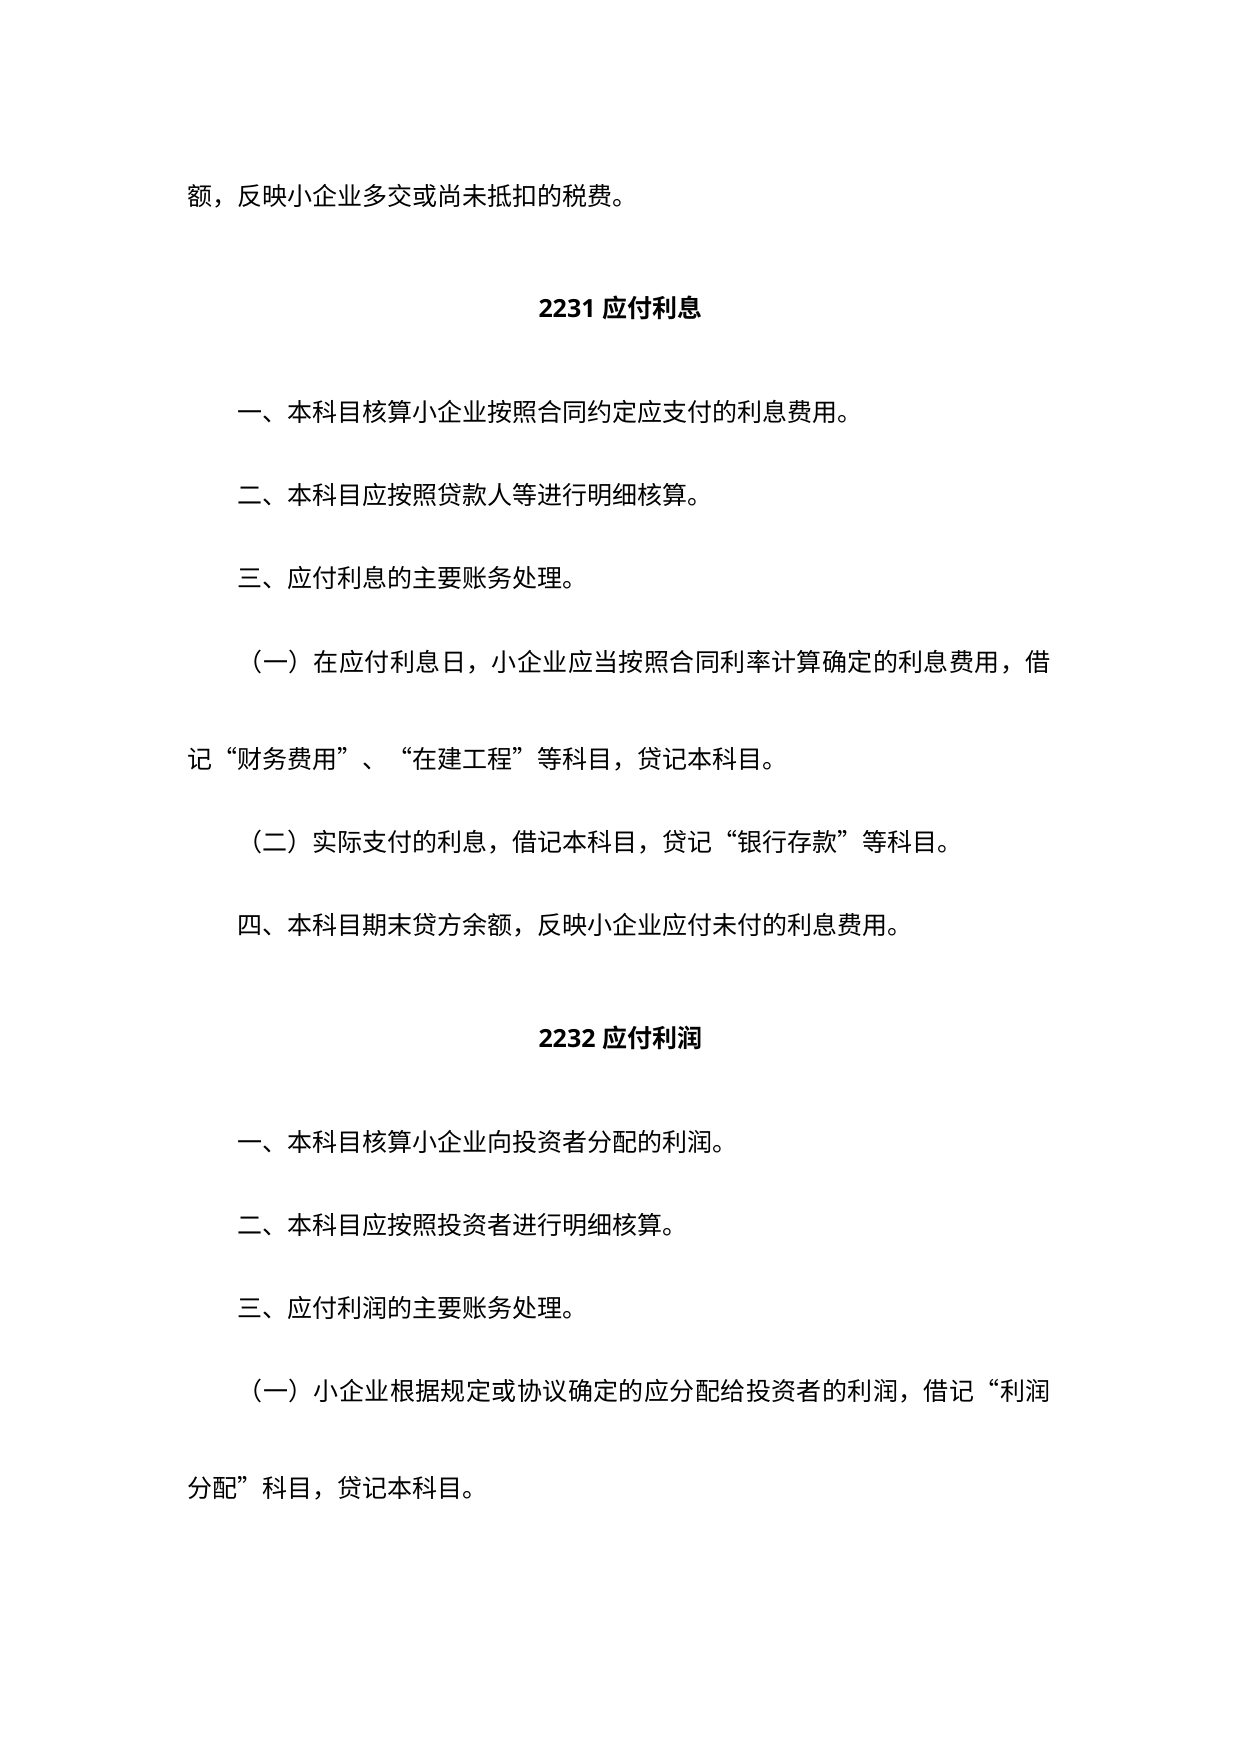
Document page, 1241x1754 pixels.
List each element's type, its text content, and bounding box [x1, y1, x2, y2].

text （一）在应付利息日，小企业应当按照合同利率计算确定的利息费用，借记“财务费用”、“在建工程”等科目，贷记本科目。 [187, 628, 1053, 790]
text 二、本科目应按照投资者进行明细核算。 [187, 1191, 1053, 1256]
text （二）实际支付的利息，借记本科目，贷记“银行存款”等科目。 [187, 808, 1053, 873]
text （一）小企业根据规定或协议确定的应分配给投资者的利润，借记“利润分配”科目，贷记本科目。 [187, 1357, 1053, 1519]
text 三、应付利润的主要账务处理。 [187, 1274, 1053, 1339]
subtitle 2231 应付利息 [187, 274, 1053, 339]
text 二、本科目应按照贷款人等进行明细核算。 [187, 461, 1053, 526]
subtitle 2232 应付利润 [187, 1004, 1053, 1069]
text 三、应付利息的主要账务处理。 [187, 544, 1053, 609]
text 一、本科目核算小企业向投资者分配的利润。 [187, 1108, 1053, 1173]
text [187, 162, 1053, 227]
text 四、本科目期末贷方余额，反映小企业应付未付的利息费用。 [187, 891, 1053, 956]
text 一、本科目核算小企业按照合同约定应支付的利息费用。 [187, 378, 1053, 443]
